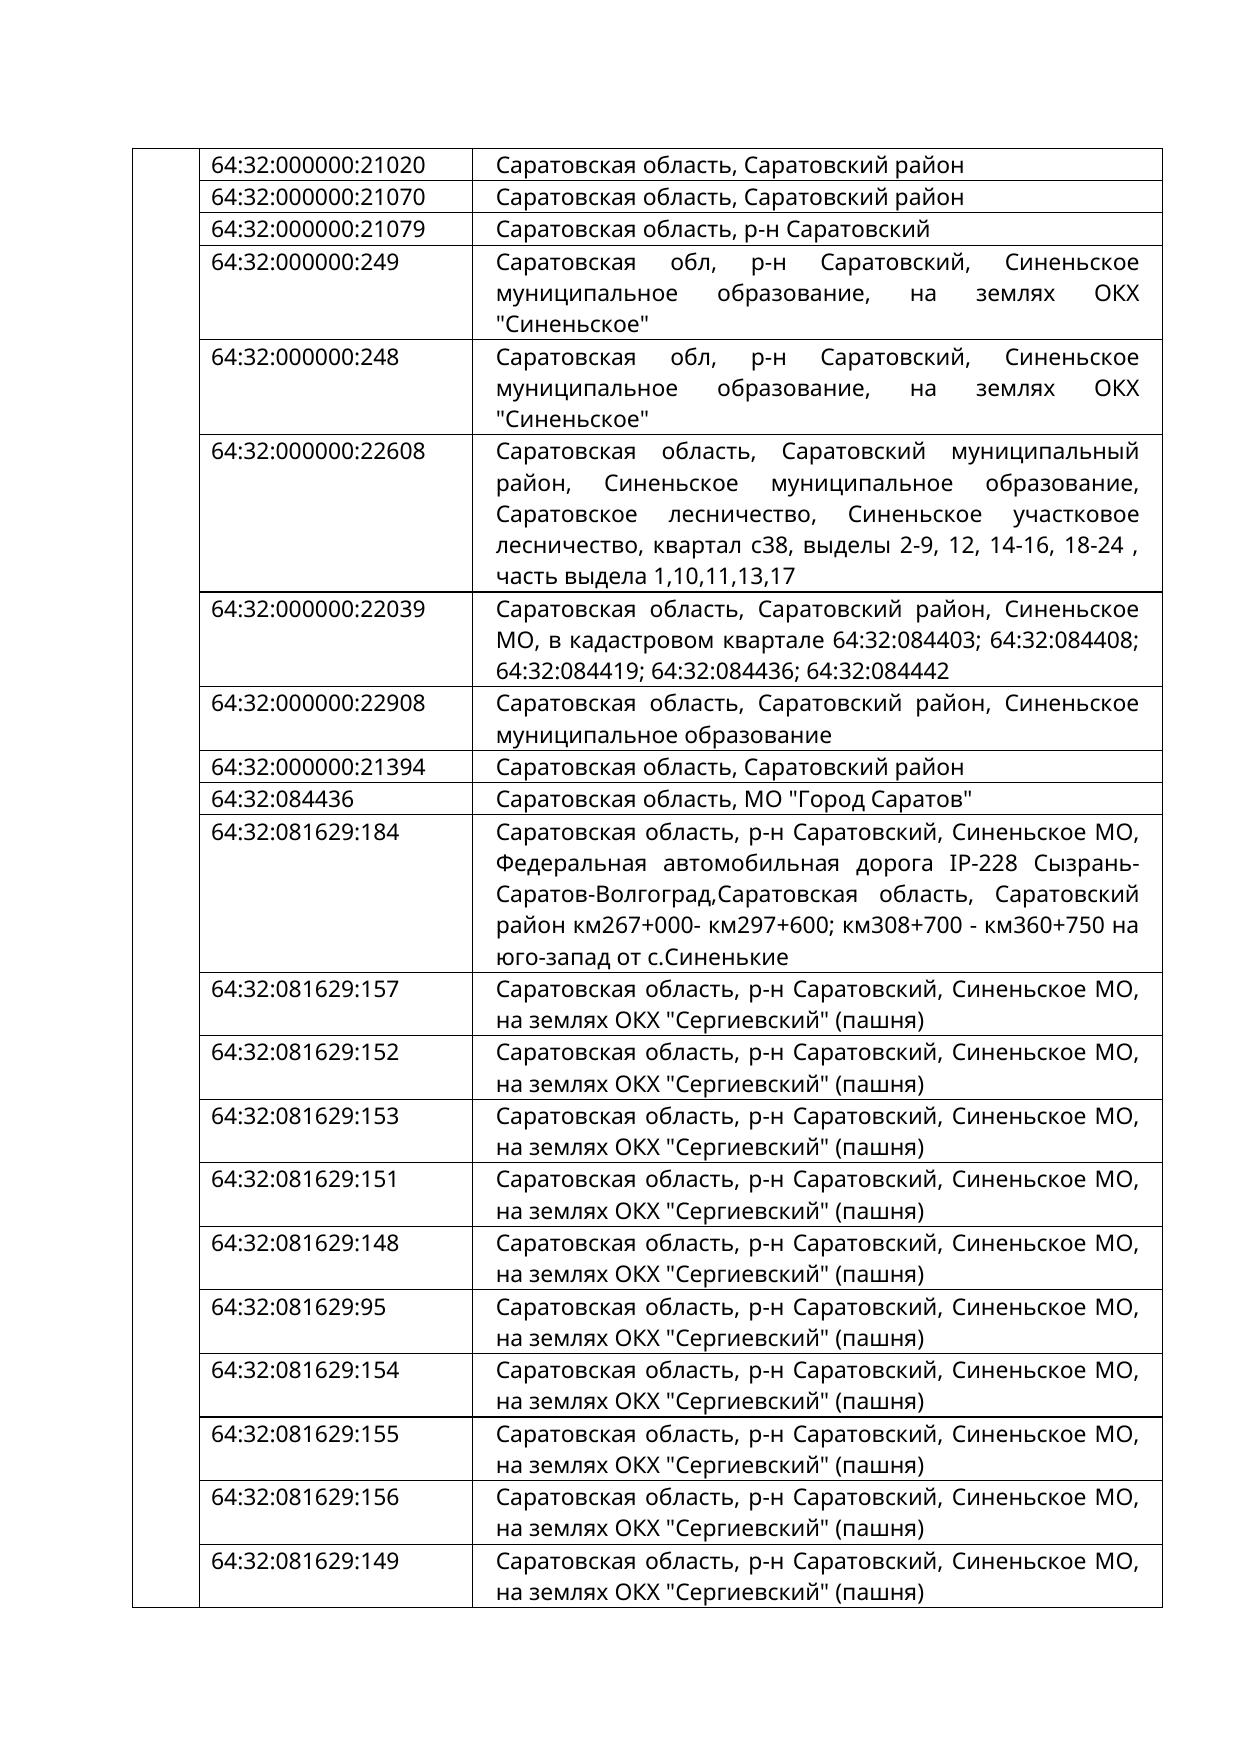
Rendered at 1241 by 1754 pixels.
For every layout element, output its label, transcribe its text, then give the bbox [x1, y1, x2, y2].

table_cell 64:32:000000:21070 [200, 181, 472, 212]
table_cell 64:32:081629:156 [200, 1481, 472, 1543]
table_cell Саратовская область, р-н Саратовский, Синеньское МО, на землях ОКХ "Сергиевский" (пашня) [473, 1354, 1162, 1416]
table_cell 64:32:081629:155 [200, 1418, 472, 1480]
table_cell 64:32:081629:184 [200, 815, 472, 972]
table_cell 64:32:081629:157 [200, 973, 472, 1035]
table_cell Саратовская область, р-н Саратовский, Синеньское МО, Федеральная автомобильная дорога IP-228 Сызрань-Саратов-Волгоград,Саратовская область, Саратовский район км267+000- км297+600; км308+700 - км360+750 на юго-запад от с.Синенькие [473, 815, 1162, 972]
table_cell Саратовская область, р-н Саратовский, Синеньское МО, на землях ОКХ "Сергиевский" (пашня) [473, 1163, 1162, 1226]
table_cell Саратовская область, Саратовский район [473, 149, 1162, 180]
table_cell Саратовская обл, р-н Саратовский, Синеньское муниципальное образование, на землях ОКХ "Синеньское" [473, 340, 1162, 434]
table_cell Саратовская область, Саратовский муниципальный район, Синеньское муниципальное образование, Саратовское лесничество, Синеньское участковое лесничество, квартал с38, выделы 2-9, 12, 14-16, 18-24 , часть выдела 1,10,11,13,17 [473, 435, 1162, 591]
table_cell Саратовская обл, р-н Саратовский, Синеньское муниципальное образование, на землях ОКХ "Синеньское" [473, 246, 1162, 339]
table_cell 64:32:000000:248 [200, 340, 472, 434]
table_cell Саратовская область, р-н Саратовский, Синеньское МО, на землях ОКХ "Сергиевский" (пашня) [473, 973, 1162, 1035]
table_cell 64:32:081629:95 [200, 1290, 472, 1353]
table_cell 64:32:000000:249 [200, 246, 472, 339]
table_cell Саратовская область, Саратовский район, Синеньское МО, в кадастровом квартале 64:32:084403; 64:32:084408; 64:32:084419; 64:32:084436; 64:32:084442 [473, 593, 1162, 686]
table_cell Саратовская область, р-н Саратовский, Синеньское МО, на землях ОКХ "Сергиевский" (пашня) [473, 1290, 1162, 1353]
table_cell 64:32:081629:149 [200, 1545, 472, 1607]
table_cell Саратовская область, р-н Саратовский, Синеньское МО, на землях ОКХ "Сергиевский" (пашня) [473, 1227, 1162, 1289]
table_cell 64:32:081629:152 [200, 1036, 472, 1099]
table_cell Саратовская область, р-н Саратовский, Синеньское МО, на землях ОКХ "Сергиевский" (пашня) [473, 1418, 1162, 1480]
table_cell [473, 1545, 1162, 1607]
table_cell Саратовская область, Саратовский район [473, 181, 1162, 212]
table_cell Саратовская область, МО "Город Саратов" [473, 783, 1162, 814]
table_cell Саратовская область, р-н Саратовский, Синеньское МО, на землях ОКХ "Сергиевский" (пашня) [473, 1036, 1162, 1099]
table_cell 64:32:081629:148 [200, 1227, 472, 1289]
table_cell 64:32:000000:21079 [200, 213, 472, 244]
table_cell 64:32:000000:22039 [200, 593, 472, 686]
table_cell 64:32:081629:153 [200, 1100, 472, 1162]
table_cell Саратовская область, р-н Саратовский, Синеньское МО, на землях ОКХ "Сергиевский" (пашня) [473, 1100, 1162, 1162]
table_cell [473, 1481, 1162, 1543]
table_cell Саратовская область, Саратовский район [473, 751, 1162, 782]
table_cell 64:32:000000:22908 [200, 687, 472, 750]
table_cell 64:32:000000:21394 [200, 751, 472, 782]
table_cell 64:32:081629:151 [200, 1163, 472, 1226]
table_cell 64:32:000000:22608 [200, 435, 472, 591]
table_cell 64:32:081629:154 [200, 1354, 472, 1416]
table_cell 64:32:084436 [200, 783, 472, 814]
table_cell Саратовская область, р-н Саратовский [473, 213, 1162, 244]
table_cell Саратовская область, Саратовский район, Синеньское муниципальное образование [473, 687, 1162, 750]
table_cell 64:32:000000:21020 [200, 149, 472, 180]
